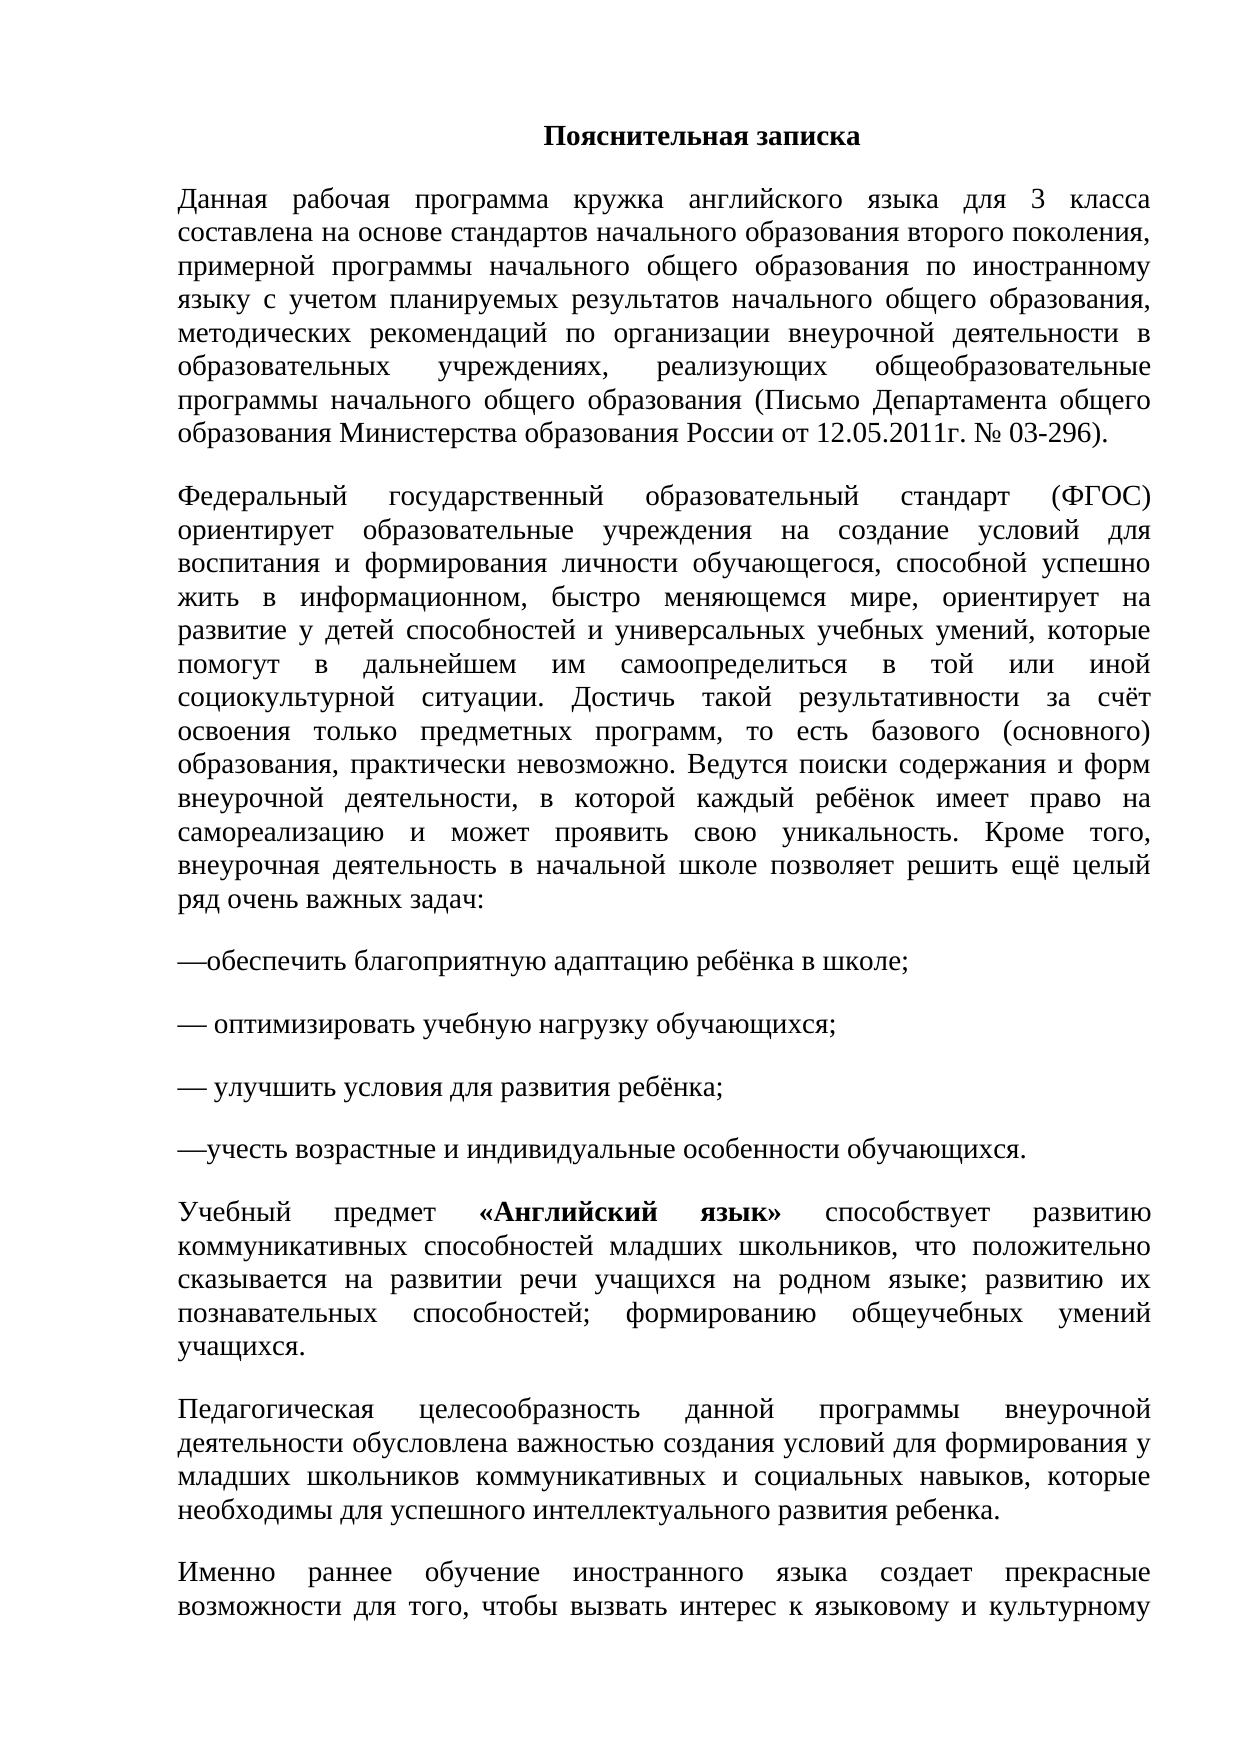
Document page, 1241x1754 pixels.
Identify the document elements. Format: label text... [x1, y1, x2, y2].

text — оптимизировать учебную нагрузку обучающихся; [177, 1006, 1152, 1040]
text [177, 1554, 1152, 1622]
text —обеспечить благоприятную адаптацию ребёнка в школе; [177, 943, 1152, 977]
text Федеральный государственный образовательный стандарт (ФГОС) ориентирует образовательные учреждения на создание условий для воспитания и формирования личности обучающегося, способной успешно жить в информационном, быстро меняющемся мире, ориентирует на развитие у детей способностей и универсальных учебных умений, которые помогут в дальнейшем им самоопределиться в той или иной социокультурной ситуации. Достичь такой результативности за счёт освоения только предметных программ, то есть базового (основного) образования, практически невозможно. Ведутся поиски содержания и форм внеурочной деятельности, в которой каждый ребёнок имеет право на самореализацию и может проявить свою уникальность. Кроме того, внеурочная деятельность в начальной школе позволяет решить ещё целый ряд очень важных задач: [177, 478, 1152, 914]
text Пояснительная записка [252, 118, 1152, 152]
text — улучшить условия для развития ребёнка; [177, 1069, 1152, 1102]
text Педагогическая целесообразность данной программы внеурочной деятельности обусловлена важностью создания условий для формирования у младших школьников коммуникативных и социальных навыков, которые необходимы для успешного интеллектуального развития ребенка. [177, 1391, 1152, 1525]
text Данная рабочая программа кружка английского языка для 3 класса составлена на основе стандартов начального образования второго поколения, примерной программы начального общего образования по иностранному языку с учетом планируемых результатов начального общего образования, методических рекомендаций по организации внеурочной деятельности в образовательных учреждениях, реализующих общеобразовательные программы начального общего образования (Письмо Департамента общего образования Министерства образования России от 12.05.2011г. № 03-296). [177, 181, 1152, 449]
text —учесть возрастные и индивидуальные особенности обучающихся. [177, 1132, 1152, 1165]
text Учебный предмет «Английский язык» способствует развитию коммуникативных способностей младших школьников, что положительно сказывается на развитии речи учащихся на родном языке; развитию их познавательных способностей; формированию общеучебных умений учащихся. [177, 1194, 1152, 1362]
